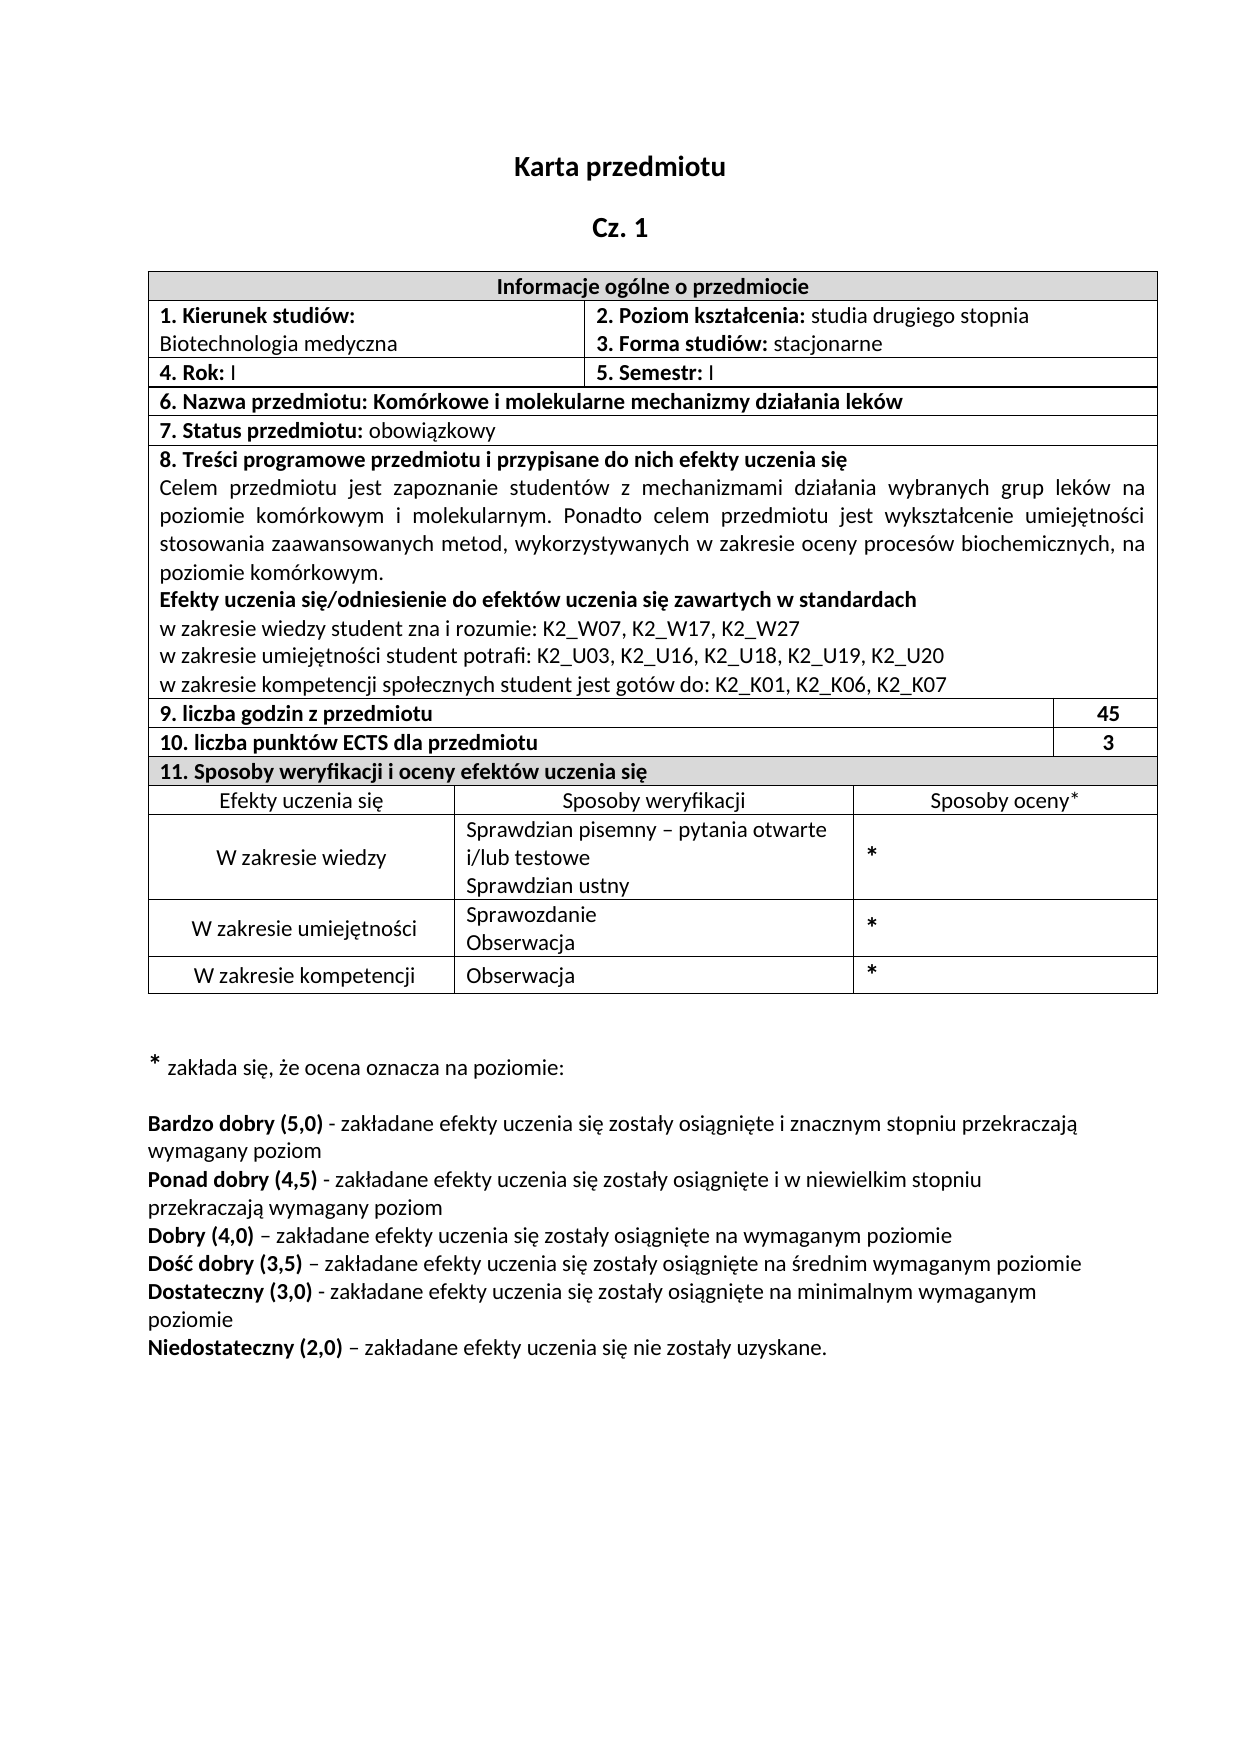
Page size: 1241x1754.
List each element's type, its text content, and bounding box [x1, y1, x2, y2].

text Dość dobry (3,5) – zakładane efekty uczenia się zostały osiągnięte na średnim wymaganym poziomie [148, 1249, 1093, 1277]
text Dobry (4,0) – zakładane efekty uczenia się zostały osiągnięte na wymaganym poziomie [148, 1221, 1093, 1249]
table_cell Sprawdzian pisemny – pytania otwarte i/lub testowe Sprawdzian ustny [455, 815, 853, 899]
table_cell * [854, 900, 1157, 956]
table_cell Sposoby weryfikacji [455, 786, 853, 814]
table_cell 8. Treści programowe przedmiotu i przypisane do nich efekty uczenia się [149, 446, 1157, 473]
table_cell 45 [1054, 699, 1157, 727]
table_cell W zakresie wiedzy [149, 815, 454, 899]
table_cell 7. Status przedmiotu: obowiązkowy [149, 416, 1157, 444]
table_cell Celem przedmiotu jest zapoznanie studentów z mechanizmami działania wybranych grup leków na poziomie komórkowym i molekularnym. Ponadto celem przedmiotu jest wykształcenie umiejętności stosowania zaawansowanych metod, wykorzystywanych w zakresie oceny procesów biochemicznych, na poziomie komórkowym. Efekty uczenia się/odniesienie do efektów uczenia się zawartych w standardach w zakresie wiedzy student zna i rozumie: K2_W07, K2_W17, K2_W27 w zakresie umiejętności student potrafi: K2_U03, K2_U16, K2_U18, K2_U19, K2_U20 w zakresie kompetencji społecznych student jest gotów do: K2_K01, K2_K06, K2_K07 [149, 474, 1157, 698]
table_cell 10. liczba punktów ECTS dla przedmiotu [149, 728, 1053, 756]
table_cell * [854, 815, 1157, 899]
text Cz. 1 [148, 209, 1093, 245]
table_header Informacje ogólne o przedmiocie [149, 272, 1157, 300]
table_cell Obserwacja [455, 957, 853, 993]
text Karta przedmiotu [148, 148, 1093, 183]
table_cell 6. Nazwa przedmiotu: Komórkowe i molekularne mechanizmy działania leków [149, 388, 1157, 415]
table_cell Sposoby oceny* [854, 786, 1157, 814]
table_cell 1. Kierunek studiów: Biotechnologia medyczna [149, 301, 584, 357]
table_cell W zakresie kompetencji [149, 957, 454, 993]
table_cell * [854, 957, 1157, 993]
table_cell Efekty uczenia się [149, 786, 454, 814]
text * zakłada się, że ocena oznacza na poziomie: [148, 1047, 1093, 1082]
table_cell 9. liczba godzin z przedmiotu [149, 699, 1053, 727]
table_cell 5. Semestr: I [585, 358, 1157, 386]
table_cell 11. Sposoby weryfikacji i oceny efektów uczenia się [149, 757, 1157, 785]
text Bardzo dobry (5,0) - zakładane efekty uczenia się zostały osiągnięte i znacznym stopniu przekraczają wymagany poziom [148, 1109, 1093, 1165]
text Dostateczny (3,0) - zakładane efekty uczenia się zostały osiągnięte na minimalnym wymaganym poziomie [148, 1277, 1093, 1333]
text Niedostateczny (2,0) – zakładane efekty uczenia się nie zostały uzyskane. [148, 1333, 1093, 1361]
table_cell 3 [1054, 728, 1157, 756]
table_cell Sprawozdanie Obserwacja [455, 900, 853, 956]
table_cell W zakresie umiejętności [149, 900, 454, 956]
table_cell 2. Poziom kształcenia: studia drugiego stopnia 3. Forma studiów: stacjonarne [585, 301, 1157, 357]
table_cell 4. Rok: I [149, 358, 584, 386]
text Ponad dobry (4,5) - zakładane efekty uczenia się zostały osiągnięte i w niewielkim stopniu przekraczają wymagany poziom [148, 1165, 1093, 1221]
